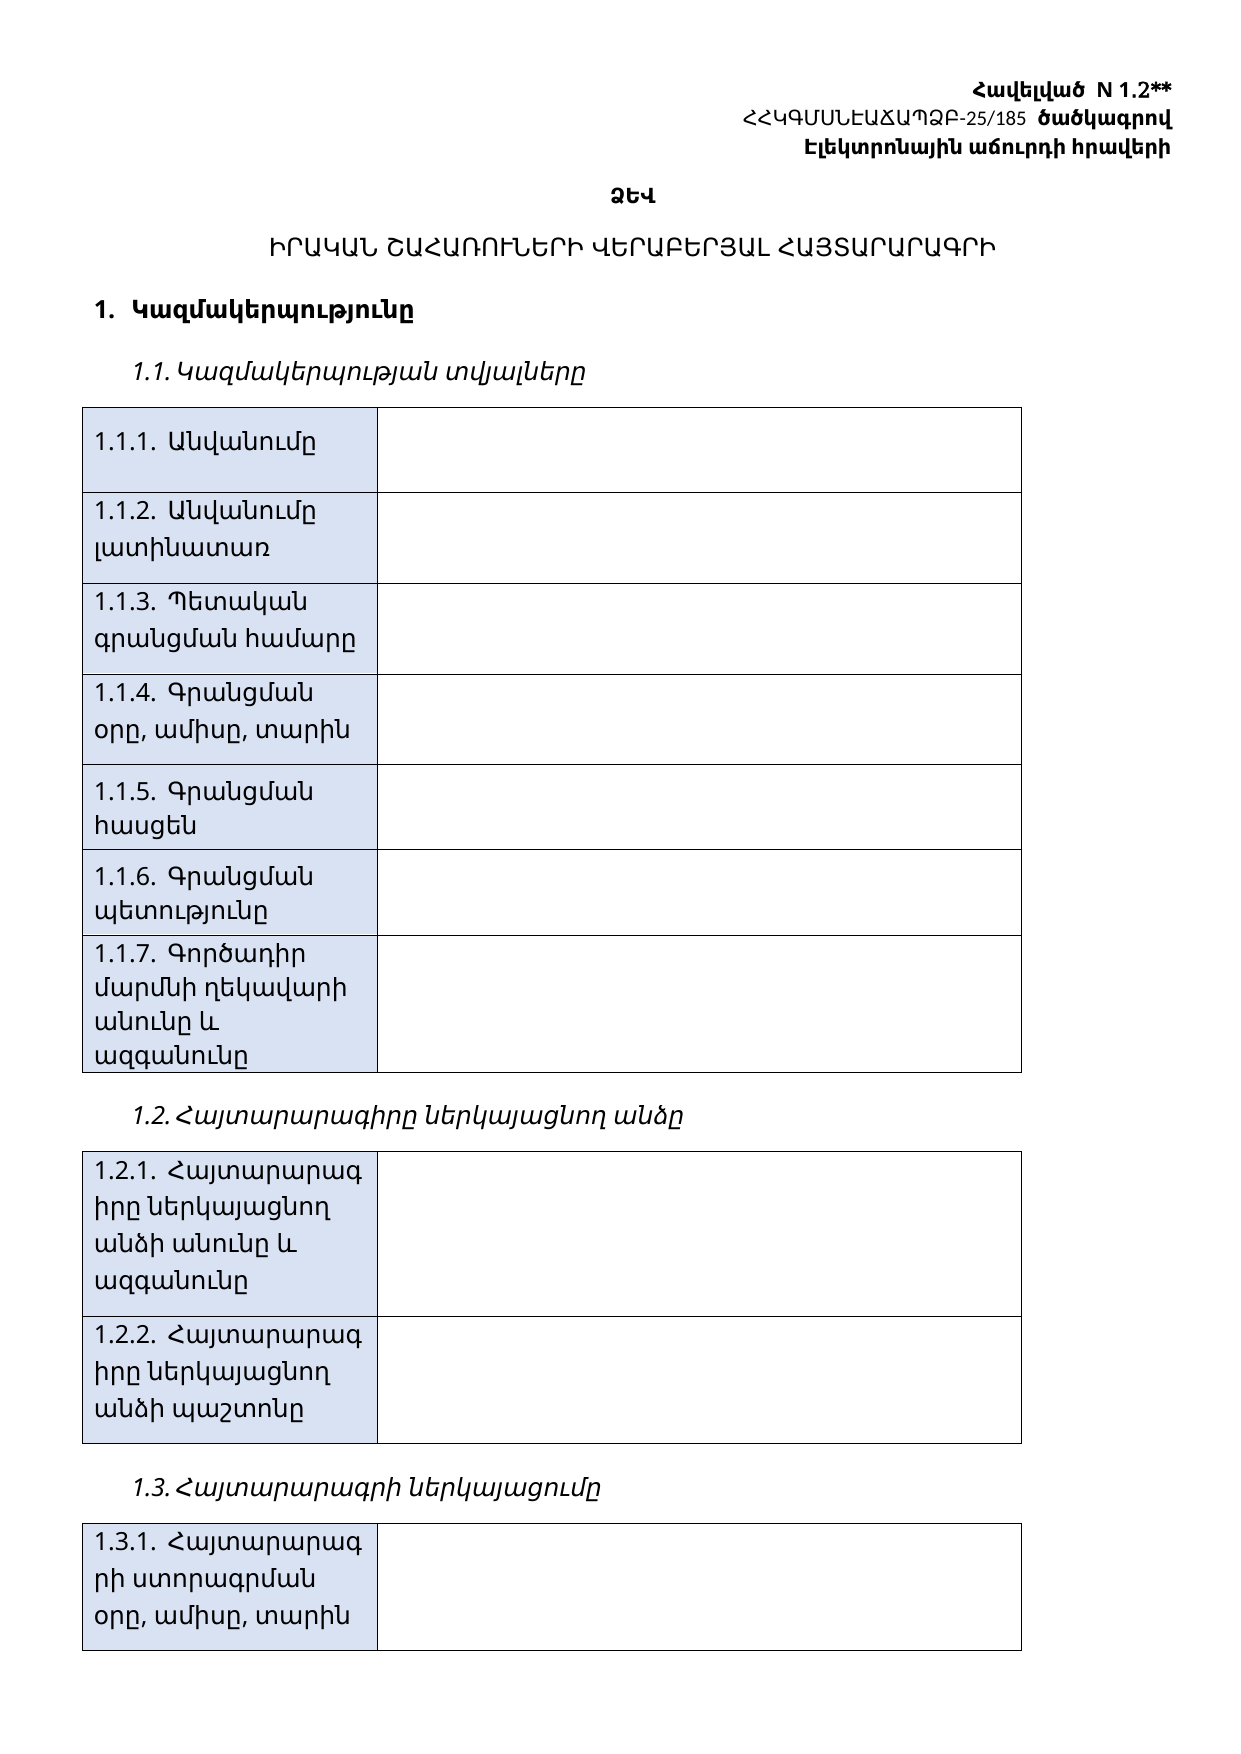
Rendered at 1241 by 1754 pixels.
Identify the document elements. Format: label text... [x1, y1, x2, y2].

table_header Հայտարարագիրը ներկայացնող անձի անունը և ազգանունը [83, 1152, 377, 1316]
table_cell [378, 936, 1021, 1072]
table_cell Անվանումը լատինատառ [83, 493, 377, 583]
table_cell [378, 850, 1021, 934]
table_cell Գրանցման օրը, ամիսը, տարին [83, 675, 377, 764]
table_cell Հայտարարագիրը ներկայացնող անձի պաշտոնը [83, 1317, 377, 1443]
table_cell Պետական գրանցման համարը [83, 584, 377, 673]
table_cell Գրանցման պետությունը [83, 850, 377, 934]
table_header [378, 408, 1021, 492]
text Էլեկտրոնային աճուրդի հրավերի [94, 132, 1171, 160]
table_cell [378, 675, 1021, 764]
list Հայտարարագրի ներկայացումը [131, 1469, 1171, 1503]
text ԻՐԱԿԱՆ ՇԱՀԱՌՈՒՆԵՐԻ ՎԵՐԱԲԵՐՅԱԼ ՀԱՅՏԱՐԱՐԱԳՐԻ [94, 233, 1171, 262]
table_cell [378, 1317, 1021, 1443]
text ՀՀԿԳՄՍՆԷԱՃԱՊՁԲ-25/185 ծածկագրով [94, 103, 1171, 132]
table_header [378, 1524, 1021, 1650]
table_cell [378, 765, 1021, 849]
list Հայտարարագիրը ներկայացնող անձը [131, 1098, 1171, 1132]
table_cell Գործադիր մարմնի ղեկավարի անունը և ազգանունը [83, 936, 377, 1072]
table_cell Գրանցման հասցեն [83, 765, 377, 849]
table_cell [378, 584, 1021, 673]
table_header [378, 1152, 1021, 1316]
table_cell [378, 493, 1021, 583]
text Հավելված N 1․2** [94, 75, 1171, 103]
list Կազմակերպության տվյալները [131, 353, 1171, 387]
table_header Հայտարարագրի ստորագրման օրը, ամիսը, տարին [83, 1524, 377, 1650]
table_header Անվանումը [83, 408, 377, 492]
text ՁԵՎ [94, 184, 1171, 209]
list Կազմակերպությունը [94, 291, 1171, 326]
